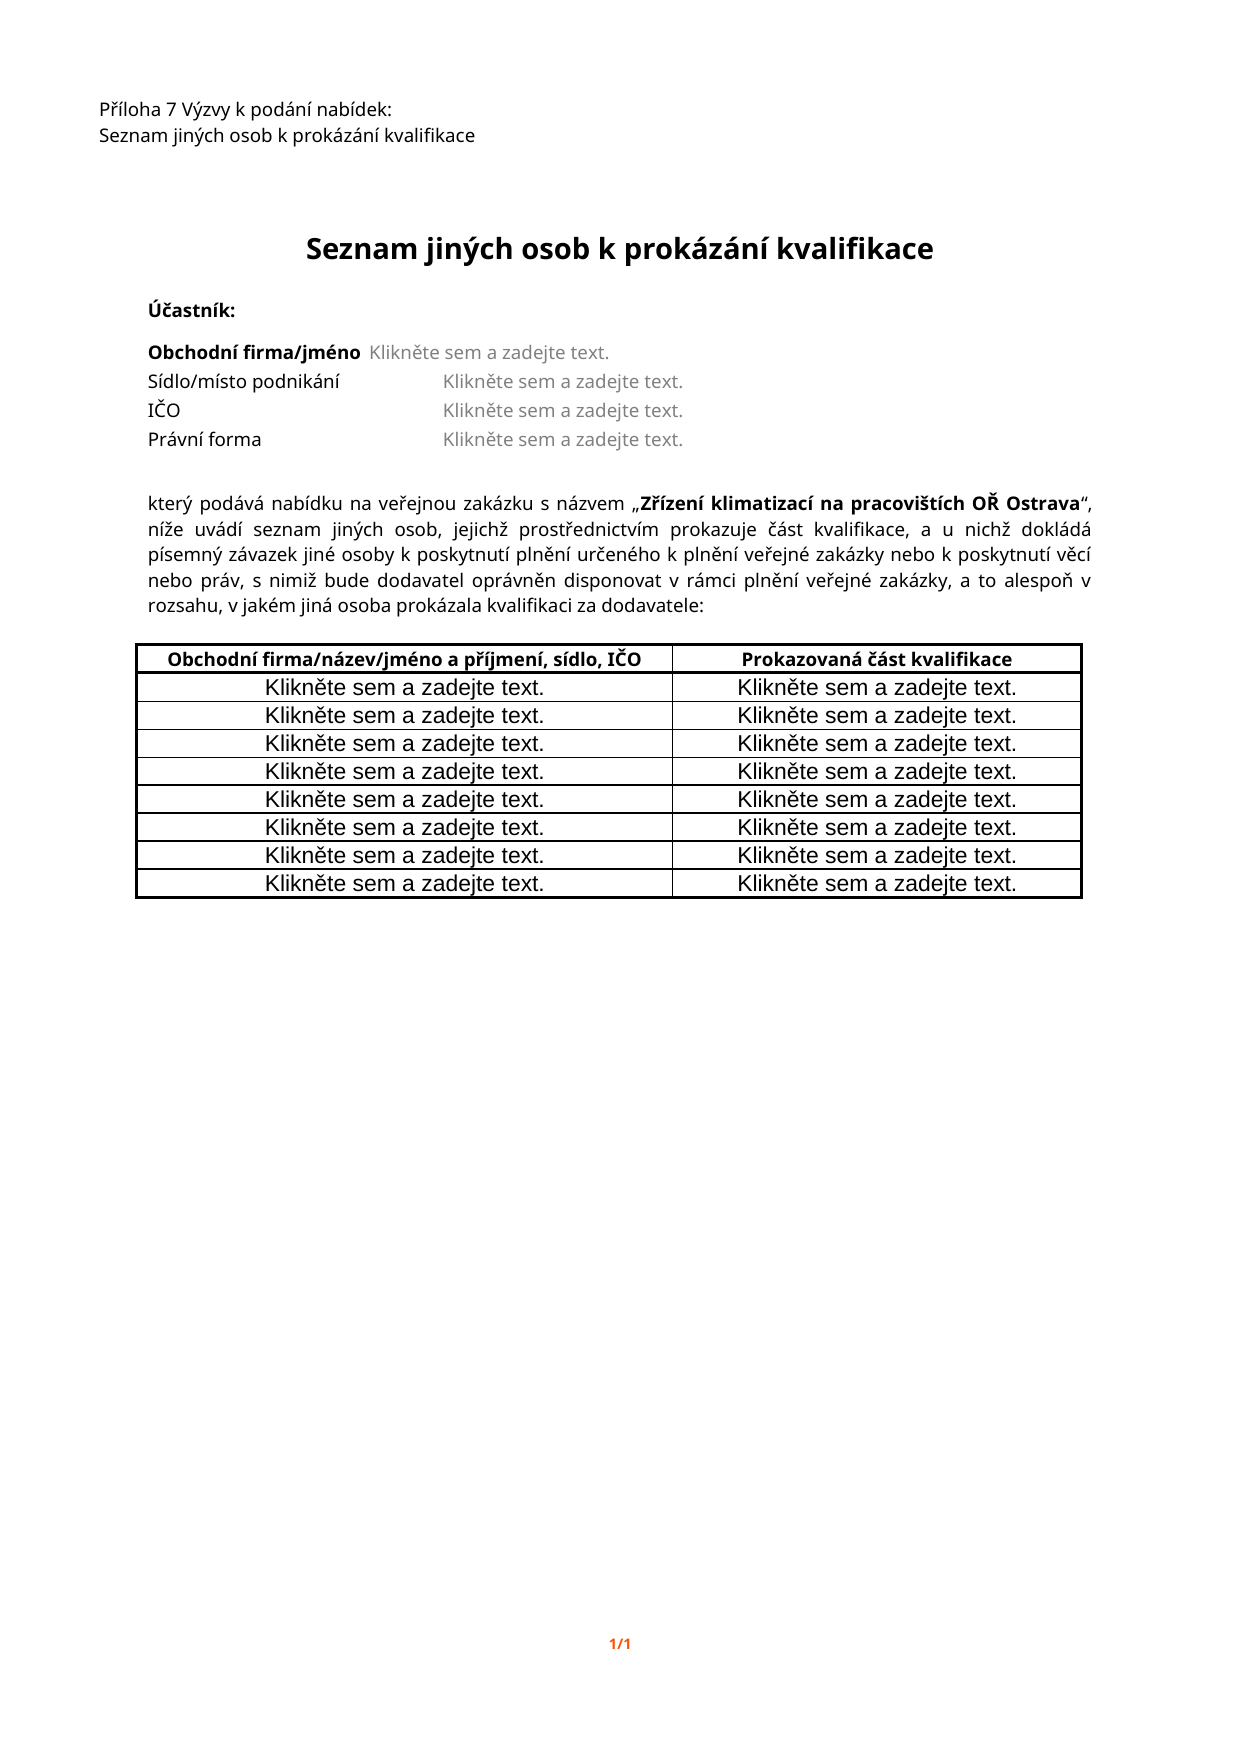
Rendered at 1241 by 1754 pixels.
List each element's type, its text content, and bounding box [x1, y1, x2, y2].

text Obchodní firma/jméno [148, 336, 1093, 365]
text IČO [148, 394, 1093, 423]
text Účastník: [148, 293, 1093, 324]
text který podává nabídku na veřejnou zakázku s názvem „Zřízení klimatizací na pracovištích OŘ Ostrava“, níže uvádí seznam jiných osob, jejichž prostřednictvím prokazuje část kvalifikace, a u nichž dokládá písemný závazek jiné osoby k poskytnutí plnění určeného k plnění veřejné zakázky nebo k poskytnutí věcí nebo práv, s nimiž bude dodavatel oprávněn disponovat v rámci plnění veřejné zakázky, a to alespoň v rozsahu, v jakém jiná osoba prokázala kvalifikaci za dodavatele: [148, 490, 1093, 618]
table_header Prokazovaná část kvalifikace [673, 646, 1080, 671]
title Seznam jiných osob k prokázání kvalifikace [148, 228, 1093, 268]
table_header Obchodní firma/název/jméno a příjmení, sídlo, IČO [138, 646, 672, 671]
text Právní forma [148, 423, 1093, 452]
text Sídlo/místo podnikání [148, 365, 1093, 394]
